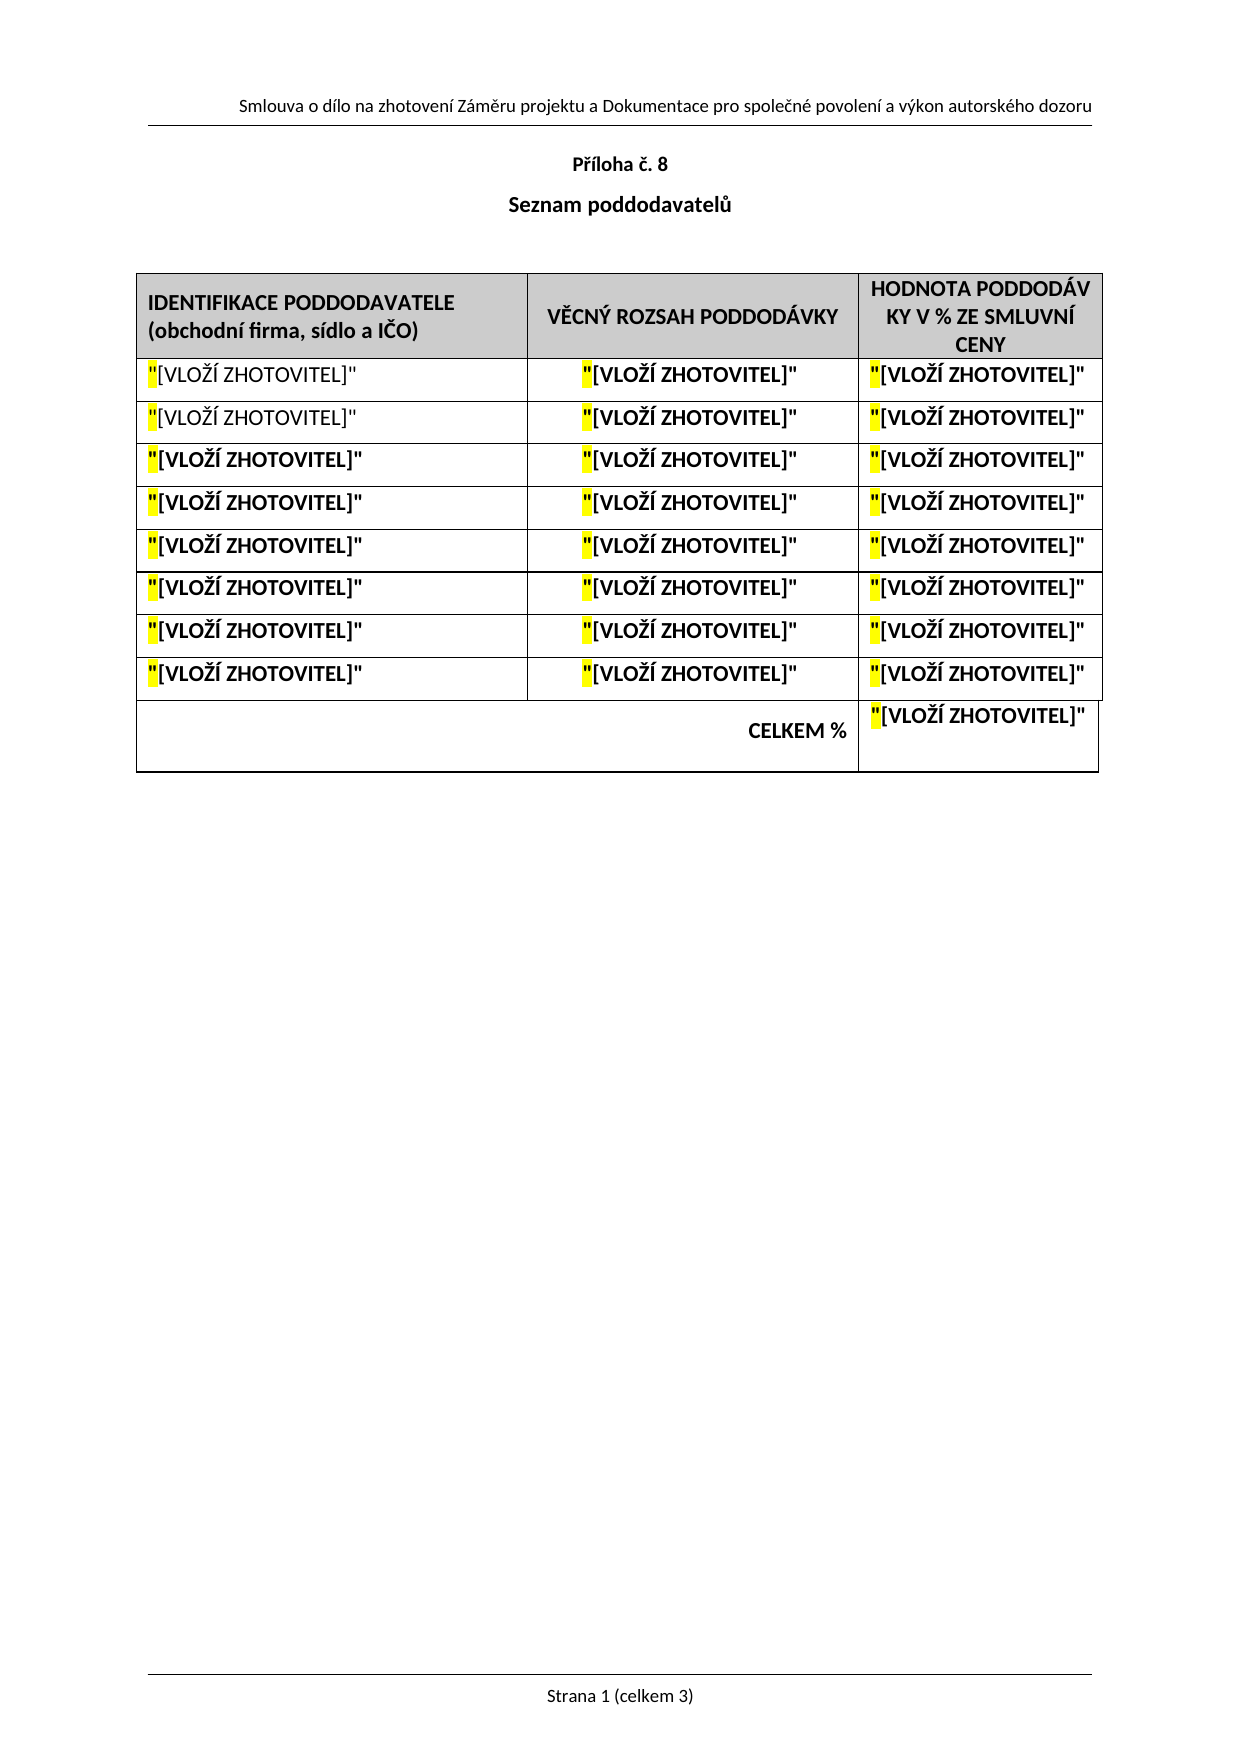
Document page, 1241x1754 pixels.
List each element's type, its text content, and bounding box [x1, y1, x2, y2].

table_cell [859, 402, 1102, 443]
table_cell [137, 573, 527, 614]
table_cell [137, 444, 527, 486]
table_cell [528, 444, 858, 486]
table_header VĚCNÝ ROZSAH PODDODÁVKY [528, 274, 858, 358]
table_cell [137, 658, 527, 699]
table_header IDENTIFIKACE PODDODAVATELE (obchodní firma, sídlo a IČO) [137, 274, 527, 358]
table_cell [859, 487, 1102, 529]
table_cell [137, 402, 527, 443]
text Příloha č. 8 [148, 148, 1092, 177]
table_cell [137, 487, 527, 529]
table_cell [528, 530, 858, 571]
table_cell [137, 359, 527, 401]
table_cell [137, 530, 527, 571]
table_cell [528, 615, 858, 657]
table_cell [859, 701, 1098, 771]
text Seznam poddodavatelů [148, 189, 1092, 218]
table_cell [528, 573, 858, 614]
table_cell [528, 359, 858, 401]
table_cell [859, 444, 1102, 486]
table_cell [859, 573, 1102, 614]
table_cell [859, 530, 1102, 571]
table_cell [528, 487, 858, 529]
table_cell [859, 359, 1102, 401]
table_cell [137, 615, 527, 657]
table_header HODNOTA PODDODÁVKY V % ZE SMLUVNÍ CENY [859, 274, 1102, 358]
table_cell CELKEM % [137, 701, 858, 771]
table_cell [528, 402, 858, 443]
table_cell [859, 658, 1102, 699]
table_cell [859, 615, 1102, 657]
table_cell [528, 658, 858, 699]
